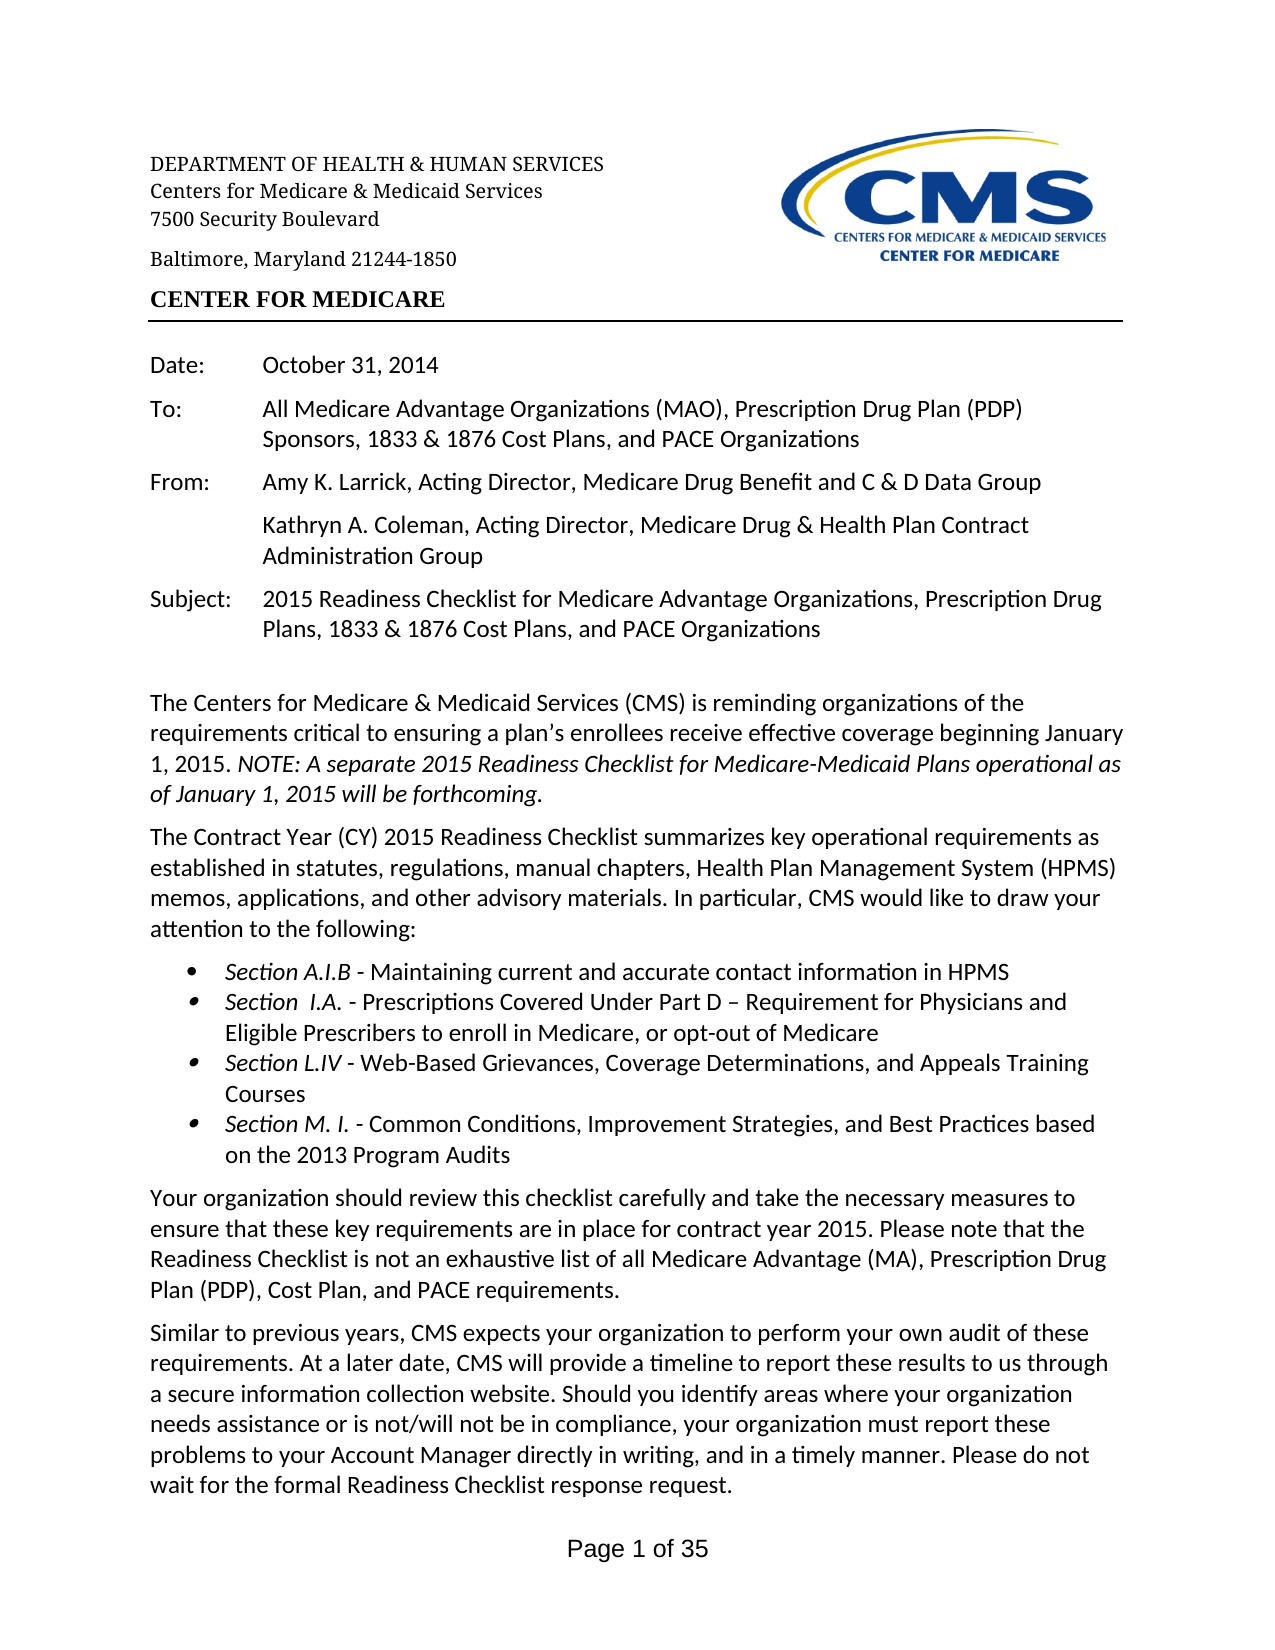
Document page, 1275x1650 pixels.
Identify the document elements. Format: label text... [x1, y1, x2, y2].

list Section L.IV - Web-Based Grievances, Coverage Determinations, and Appeals Training Courses [187, 1048, 1125, 1109]
text From: Amy K. Larrick, Acting Director, Medicare Drug Benefit and C & D Data Group [150, 466, 1125, 497]
text To: All Medicare Advantage Organizations (MAO), Prescription Drug Plan (PDP) Sponsors, 1833 & 1876 Cost Plans, and PACE Organizations [150, 393, 1125, 454]
text Kathryn A. Coleman, Acting Director, Medicare Drug & Health Plan Contract Administration Group [262, 509, 1125, 570]
text Similar to previous years, CMS expects your organization to perform your own audit of these requirements. At a later date, CMS will provide a timeline to report these results to us through a secure information collection website. Should you identify areas where your organization needs assistance or is not/will not be in compliance, your organization must report these problems to your Account Manager directly in writing, and in a timely manner. Please do not wait for the formal Readiness Checklist response request. [150, 1317, 1125, 1500]
text Centers for Medicare & Medicaid Services [150, 178, 1125, 205]
text Baltimore, Maryland 21244-1850 [150, 245, 1125, 272]
list Section A.I.B - Maintaining current and accurate contact information in HPMS [187, 956, 1125, 987]
text Subject: 2015 Readiness Checklist for Medicare Advantage Organizations, Prescription Drug Plans, 1833 & 1876 Cost Plans, and PACE Organizations [150, 583, 1125, 644]
text The Contract Year (CY) 2015 Readiness Checklist summarizes key operational requirements as established in statutes, regulations, manual chapters, Health Plan Management System (HPMS) memos, applications, and other advisory materials. In particular, CMS would like to draw your attention to the following: [150, 821, 1125, 943]
text Your organization should review this checklist carefully and take the necessary measures to ensure that these key requirements are in place for contract year 2015. Please note that the Readiness Checklist is not an exhaustive list of all Medicare Advantage (MA), Prescription Drug Plan (PDP), Cost Plan, and PACE requirements. [150, 1182, 1125, 1304]
list Section I.A. - Prescriptions Covered Under Part D – Requirement for Physicians and Eligible Prescribers to enroll in Medicare, or opt-out of Medicare [187, 987, 1125, 1048]
picture [781, 233, 1106, 245]
text Department of Health & Human Services [150, 150, 1125, 177]
text The Centers for Medicare & Medicaid Services (CMS) is reminding organizations of the requirements critical to ensuring a plan’s enrollees receive effective coverage beginning January 1, 2015. NOTE: A separate 2015 Readiness Checklist for Medicare-Medicaid Plans operational as of January 1, 2015 will be forthcoming. [150, 687, 1125, 809]
list Section M. I. - Common Conditions, Improvement Strategies, and Best Practices based on the 2013 Program Audits [187, 1109, 1125, 1170]
text 7500 Security Boulevard [150, 206, 1125, 233]
text Date: October 31, 2014 [150, 350, 1125, 380]
text CENTER FOR MEDICARE [150, 284, 1125, 312]
picture [781, 129, 1106, 150]
